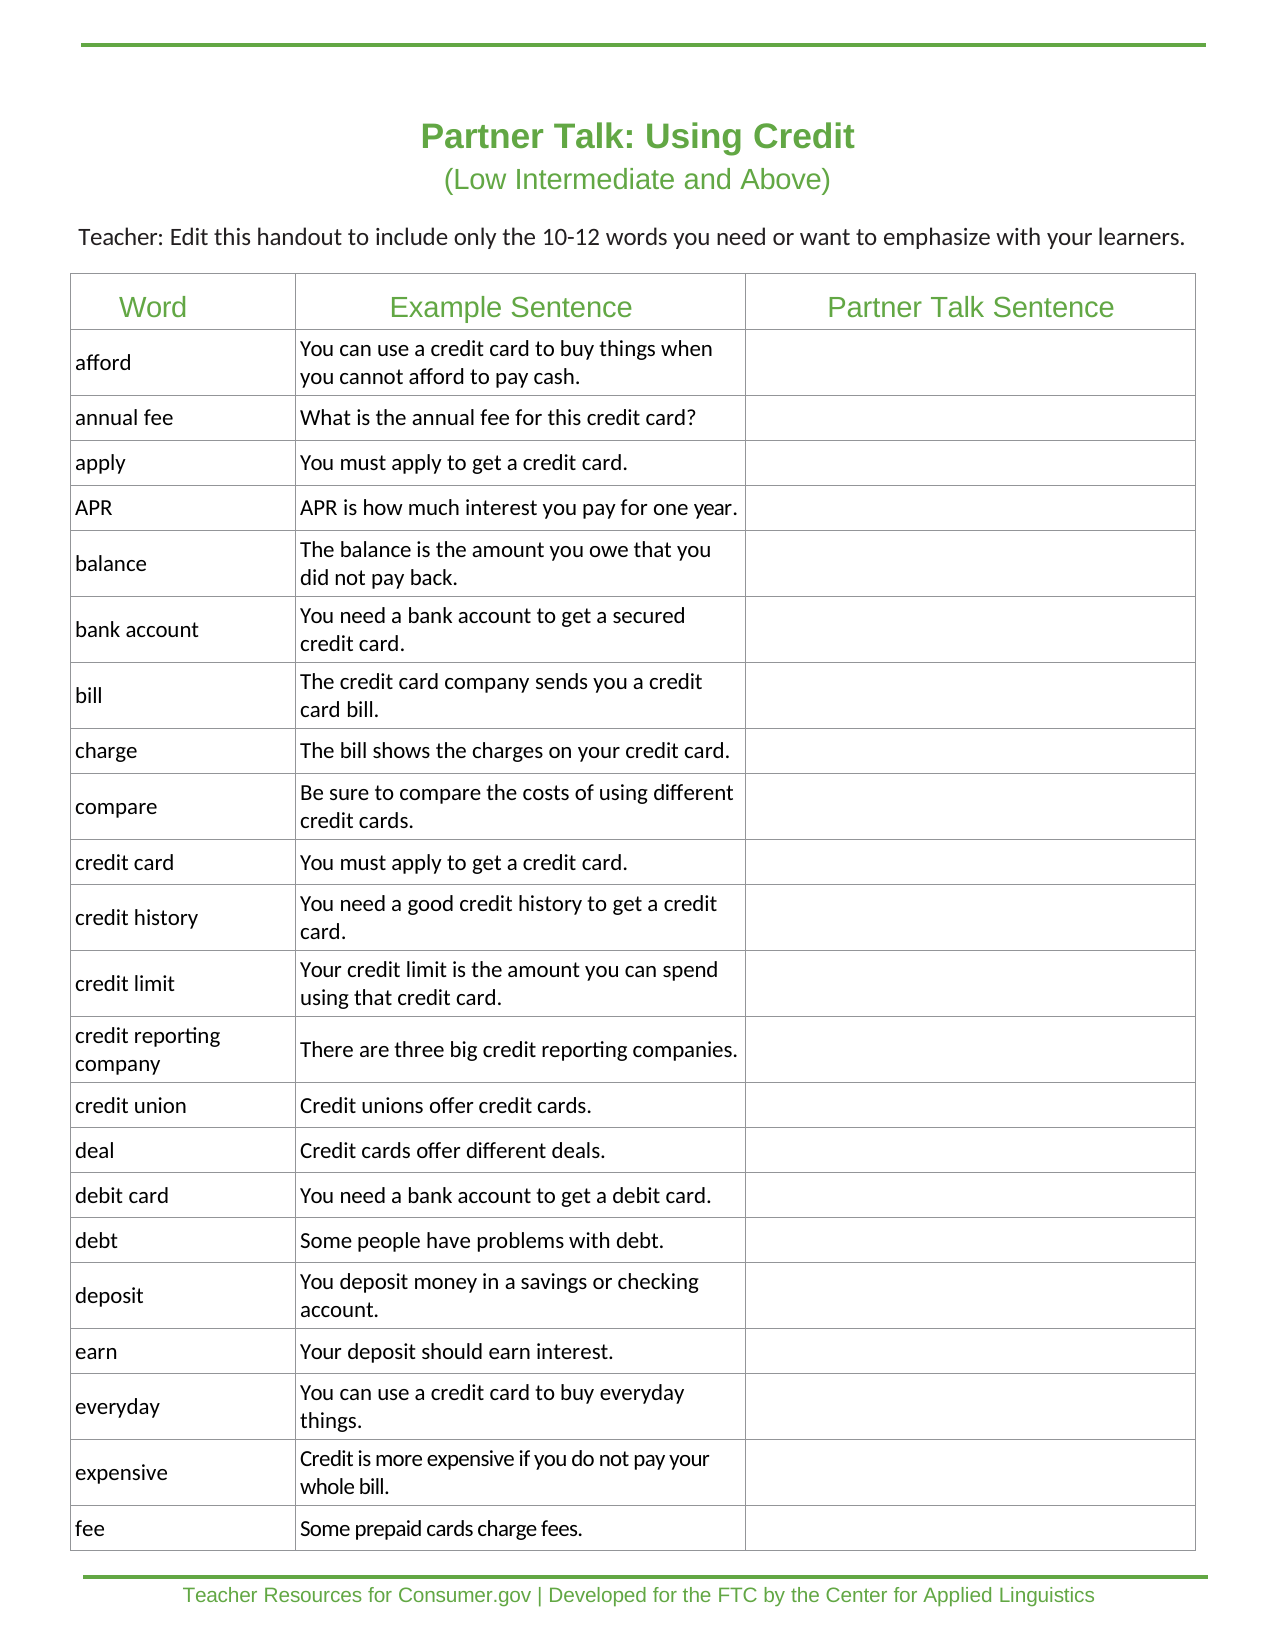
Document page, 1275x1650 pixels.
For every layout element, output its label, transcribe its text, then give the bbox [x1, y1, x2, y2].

table_cell The bill shows the charges on your credit card. [296, 729, 745, 773]
table_cell compare [71, 774, 295, 839]
table_cell [746, 1329, 1195, 1373]
table_cell [746, 441, 1195, 484]
table_cell [746, 1128, 1195, 1172]
table_cell credit history [71, 885, 295, 950]
table_cell Some prepaid cards charge fees. [296, 1506, 745, 1550]
table_cell [746, 951, 1195, 1016]
table_cell [746, 885, 1195, 950]
table_cell expensive [71, 1440, 295, 1505]
table_cell [746, 774, 1195, 839]
table_cell [746, 1263, 1195, 1328]
table_cell Credit unions offer credit cards. [296, 1083, 745, 1127]
text Partner Talk: Using Credit [397, 115, 878, 156]
table_cell [746, 840, 1195, 884]
table_cell APR [71, 486, 295, 529]
table_cell [746, 486, 1195, 529]
table_cell annual fee [71, 396, 295, 439]
text Teacher: Edit this handout to include only the 10-12 words you need or want to emphasize with your learners. [62, 221, 1201, 251]
table_cell What is the annual fee for this credit card? [296, 396, 745, 439]
table_cell fee [71, 1506, 295, 1550]
table_header Word [71, 274, 295, 328]
table_cell Credit is more expensive if you do not pay your whole bill. [296, 1440, 745, 1505]
table_cell debt [71, 1218, 295, 1262]
table_cell credit limit [71, 951, 295, 1016]
table_cell The balance is the amount you owe that you did not pay back. [296, 531, 745, 596]
table_cell afford [71, 330, 295, 394]
table_cell You can use a credit card to buy things when you cannot afford to pay cash. [296, 330, 745, 394]
table_cell deposit [71, 1263, 295, 1328]
table_cell earn [71, 1329, 295, 1373]
table_cell You must apply to get a credit card. [296, 840, 745, 884]
table_cell Your deposit should earn interest. [296, 1329, 745, 1373]
table_cell [746, 1506, 1195, 1550]
table_header Example Sentence [296, 274, 745, 328]
table_cell Be sure to compare the costs of using different credit cards. [296, 774, 745, 839]
table_cell Credit cards offer different deals. [296, 1128, 745, 1172]
table_cell There are three big credit reporting companies. [296, 1017, 745, 1082]
table_cell The credit card company sends you a credit card bill. [296, 663, 745, 728]
table_cell You need a bank account to get a secured credit card. [296, 597, 745, 662]
table_cell balance [71, 531, 295, 596]
table_cell [746, 1083, 1195, 1127]
table_cell [746, 1218, 1195, 1262]
table_cell credit reporting company [71, 1017, 295, 1082]
table_cell [746, 531, 1195, 596]
table_cell You need a good credit history to get a credit card. [296, 885, 745, 950]
text (Low Intermediate and Above) [397, 162, 878, 196]
table_cell [746, 1017, 1195, 1082]
table_cell everyday [71, 1374, 295, 1439]
table_cell APR is how much interest you pay for one year. [296, 486, 745, 529]
table_cell deal [71, 1128, 295, 1172]
table_cell charge [71, 729, 295, 773]
table_cell credit card [71, 840, 295, 884]
table_cell You need a bank account to get a debit card. [296, 1173, 745, 1217]
table_header Partner Talk Sentence [746, 274, 1195, 328]
table_cell You deposit money in a savings or checking account. [296, 1263, 745, 1328]
table_cell [746, 1374, 1195, 1439]
table_cell [746, 663, 1195, 728]
table_cell [746, 1440, 1195, 1505]
table_cell Your credit limit is the amount you can spend using that credit card. [296, 951, 745, 1016]
table_cell [746, 729, 1195, 773]
table_cell apply [71, 441, 295, 484]
table_cell credit union [71, 1083, 295, 1127]
table_cell [746, 330, 1195, 394]
table_cell You can use a credit card to buy everyday things. [296, 1374, 745, 1439]
table_cell debit card [71, 1173, 295, 1217]
table_cell [746, 597, 1195, 662]
table_cell [746, 1173, 1195, 1217]
table_cell Some people have problems with debt. [296, 1218, 745, 1262]
table_cell [746, 396, 1195, 439]
table_cell You must apply to get a credit card. [296, 441, 745, 484]
table_cell bill [71, 663, 295, 728]
table_cell bank account [71, 597, 295, 662]
